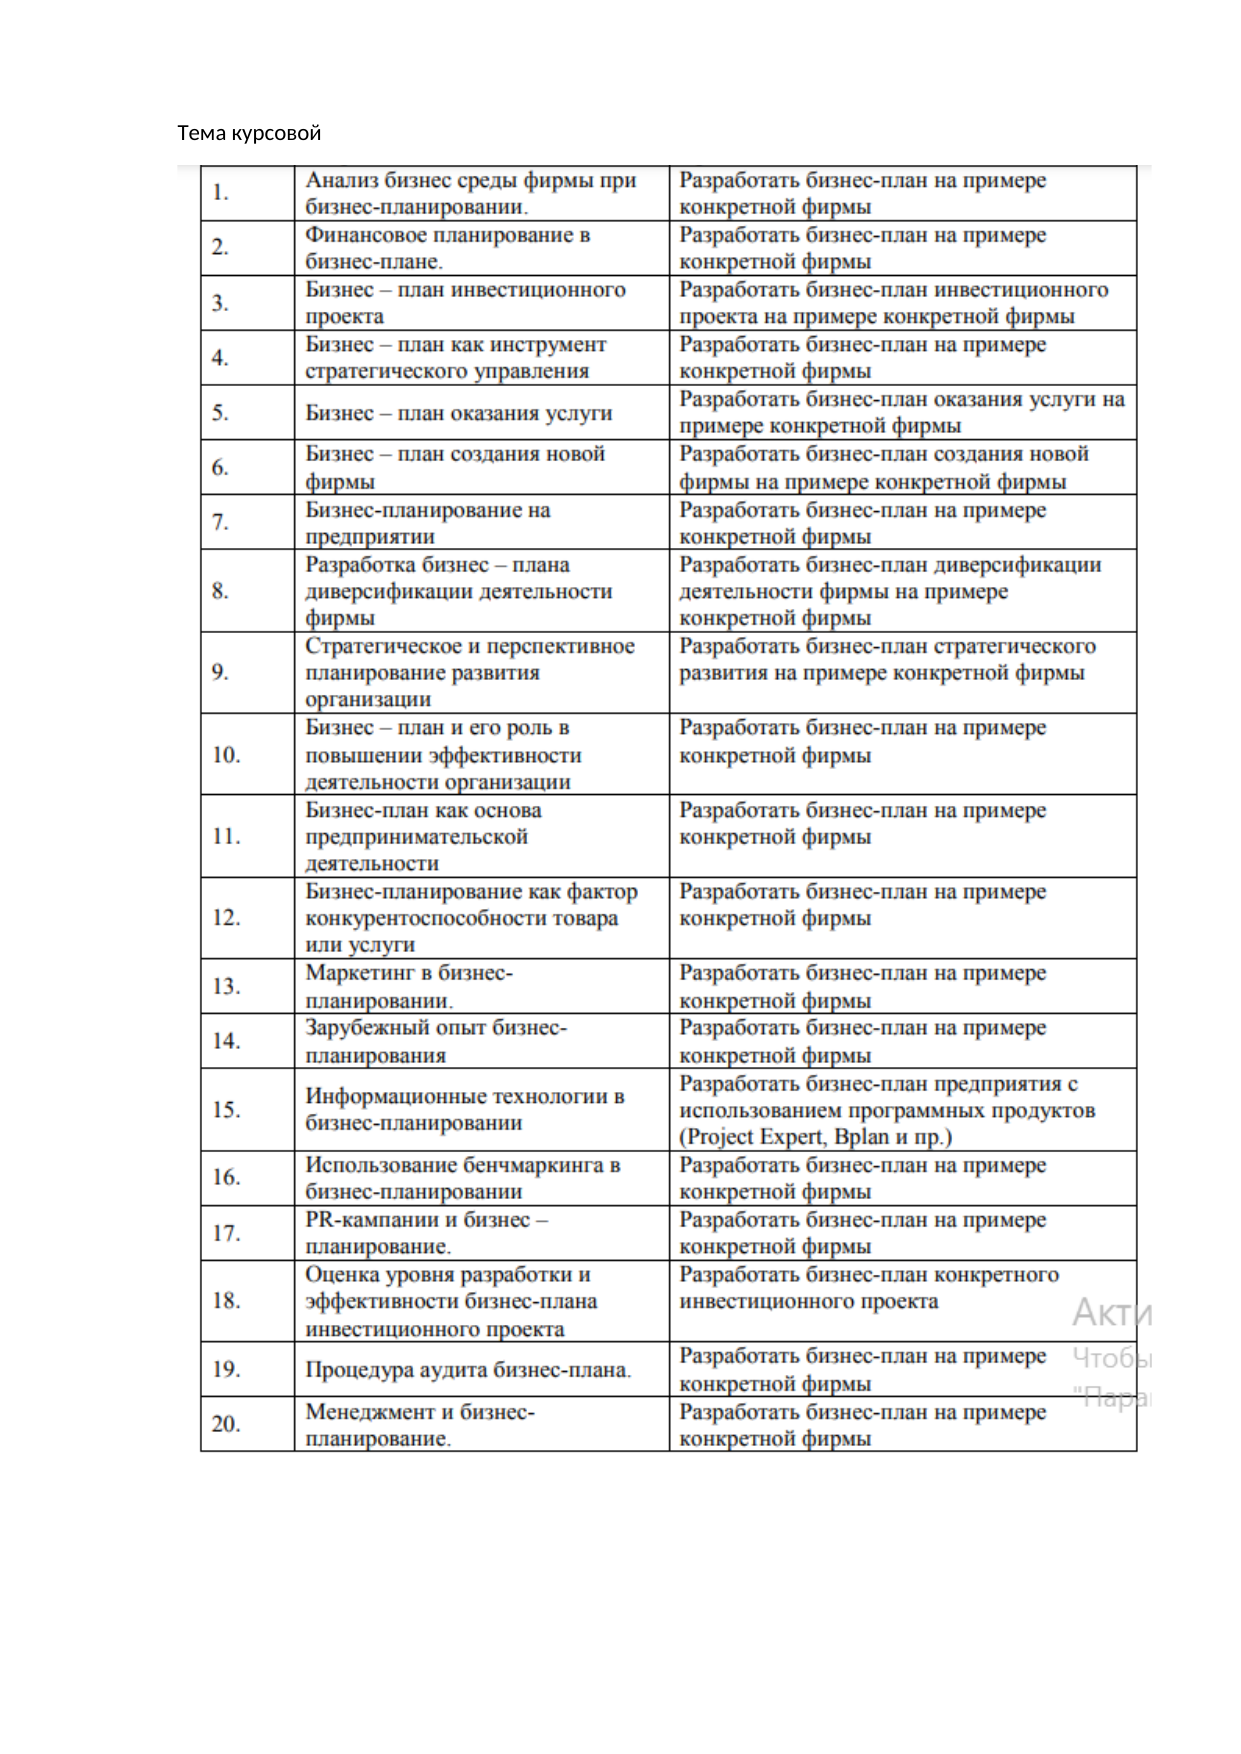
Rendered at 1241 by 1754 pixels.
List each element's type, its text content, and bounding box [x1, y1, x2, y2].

text Тема курсовой [177, 118, 1152, 146]
picture [177, 165, 1152, 1460]
